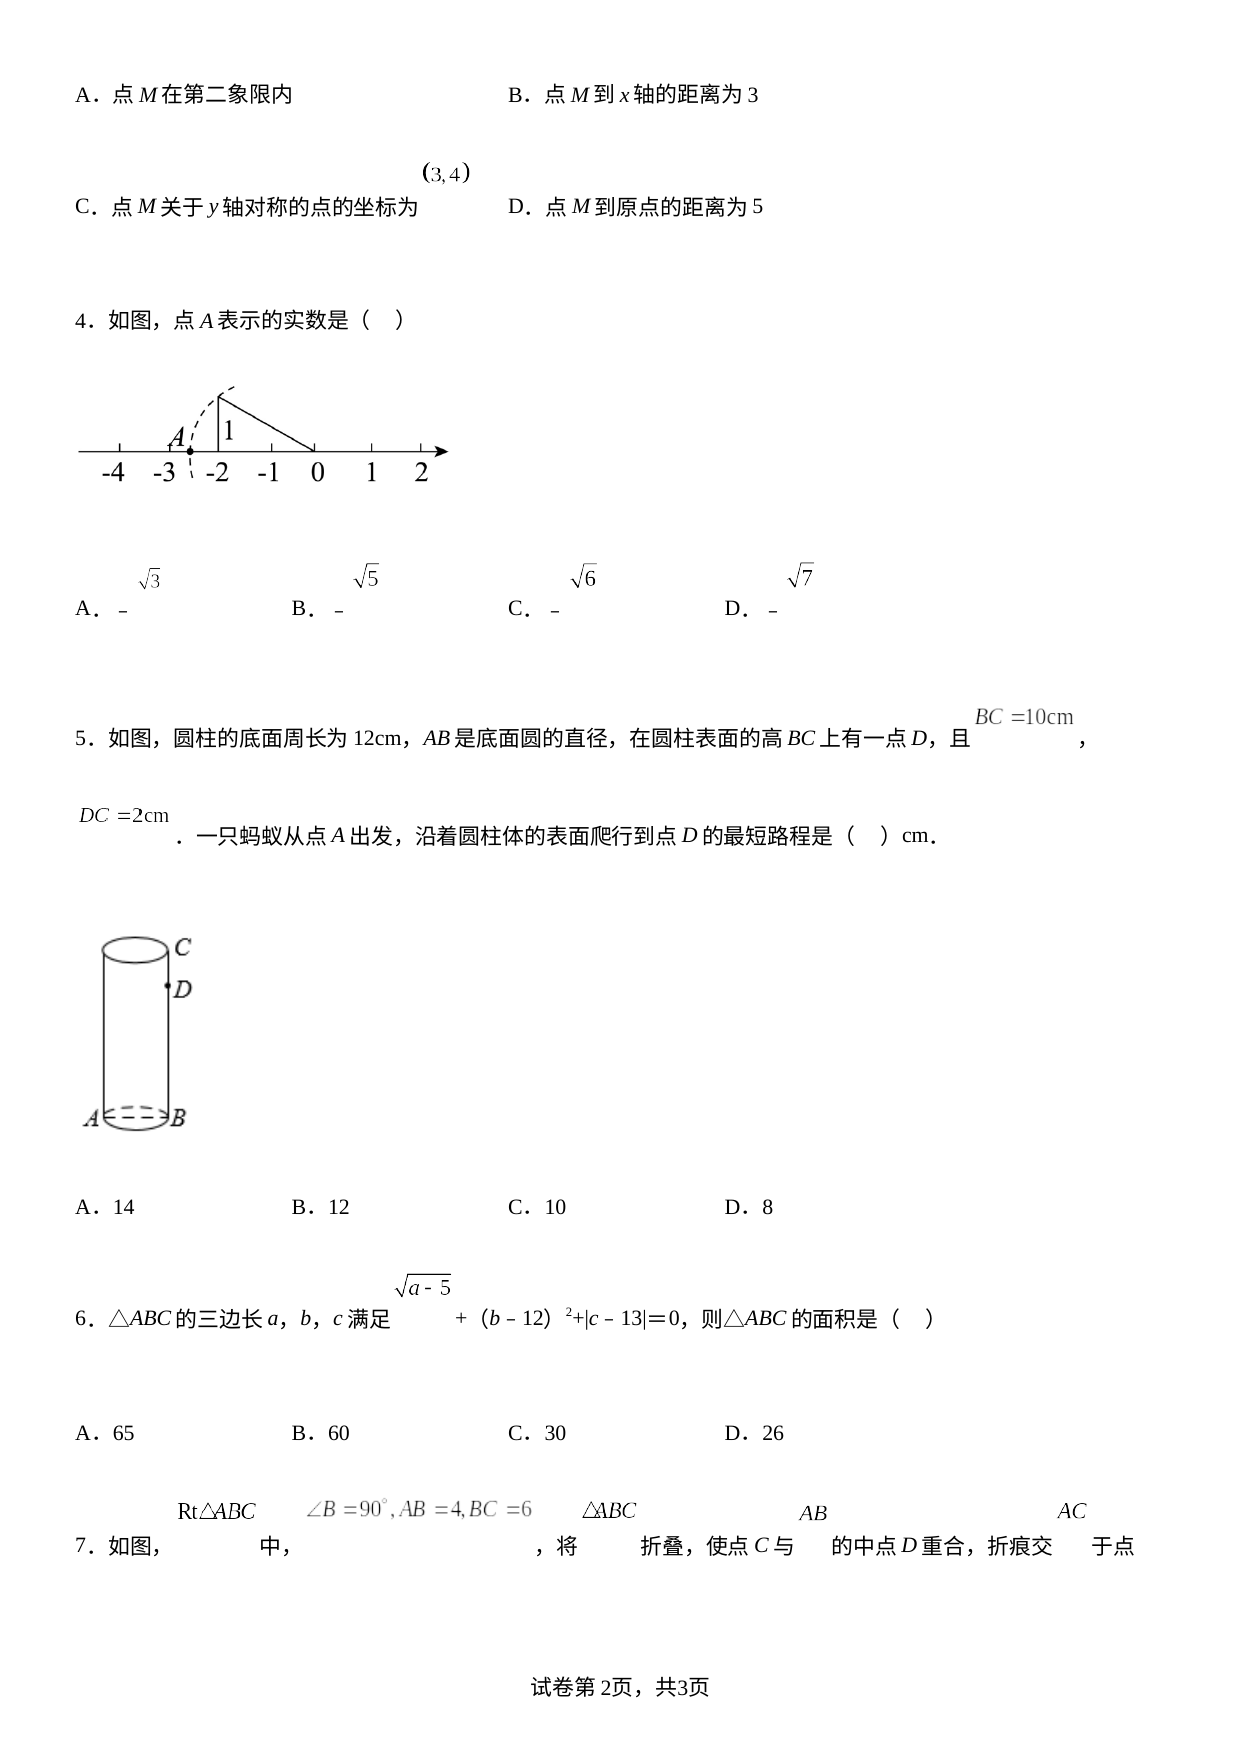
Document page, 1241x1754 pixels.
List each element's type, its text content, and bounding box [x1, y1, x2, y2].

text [75, 1496, 1165, 1593]
text A．点M在第二象限内 B．点M到x轴的距离为3 [75, 76, 1165, 109]
picture [75, 915, 204, 1139]
text 6．△ABC的三边长a，b，c满足+（b﹣12）2+|c﹣13|＝0，则△ABC的面积是（ ） [75, 1269, 1165, 1367]
text A．14 B．12 C．10 D．8 [75, 1188, 1165, 1221]
text 5．如图，圆柱的底面周长为12cm，AB是底面圆的直径，在圆柱表面的高BC上有一点D，且，．一只蚂蚁从点A出发，沿着圆柱体的表面爬行到点D的最短路程是（ ）cm． [75, 705, 1165, 867]
text A．﹣ B．﹣ C．﹣ D．﹣ [75, 559, 1165, 656]
picture [75, 383, 451, 484]
text C．点M关于y轴对称的点的坐标为 D．点M到原点的距离为5 [75, 157, 1165, 255]
text 4．如图，点A表示的实数是（ ） [75, 303, 1165, 336]
text A．65 B．60 C．30 D．26 [75, 1415, 1165, 1447]
